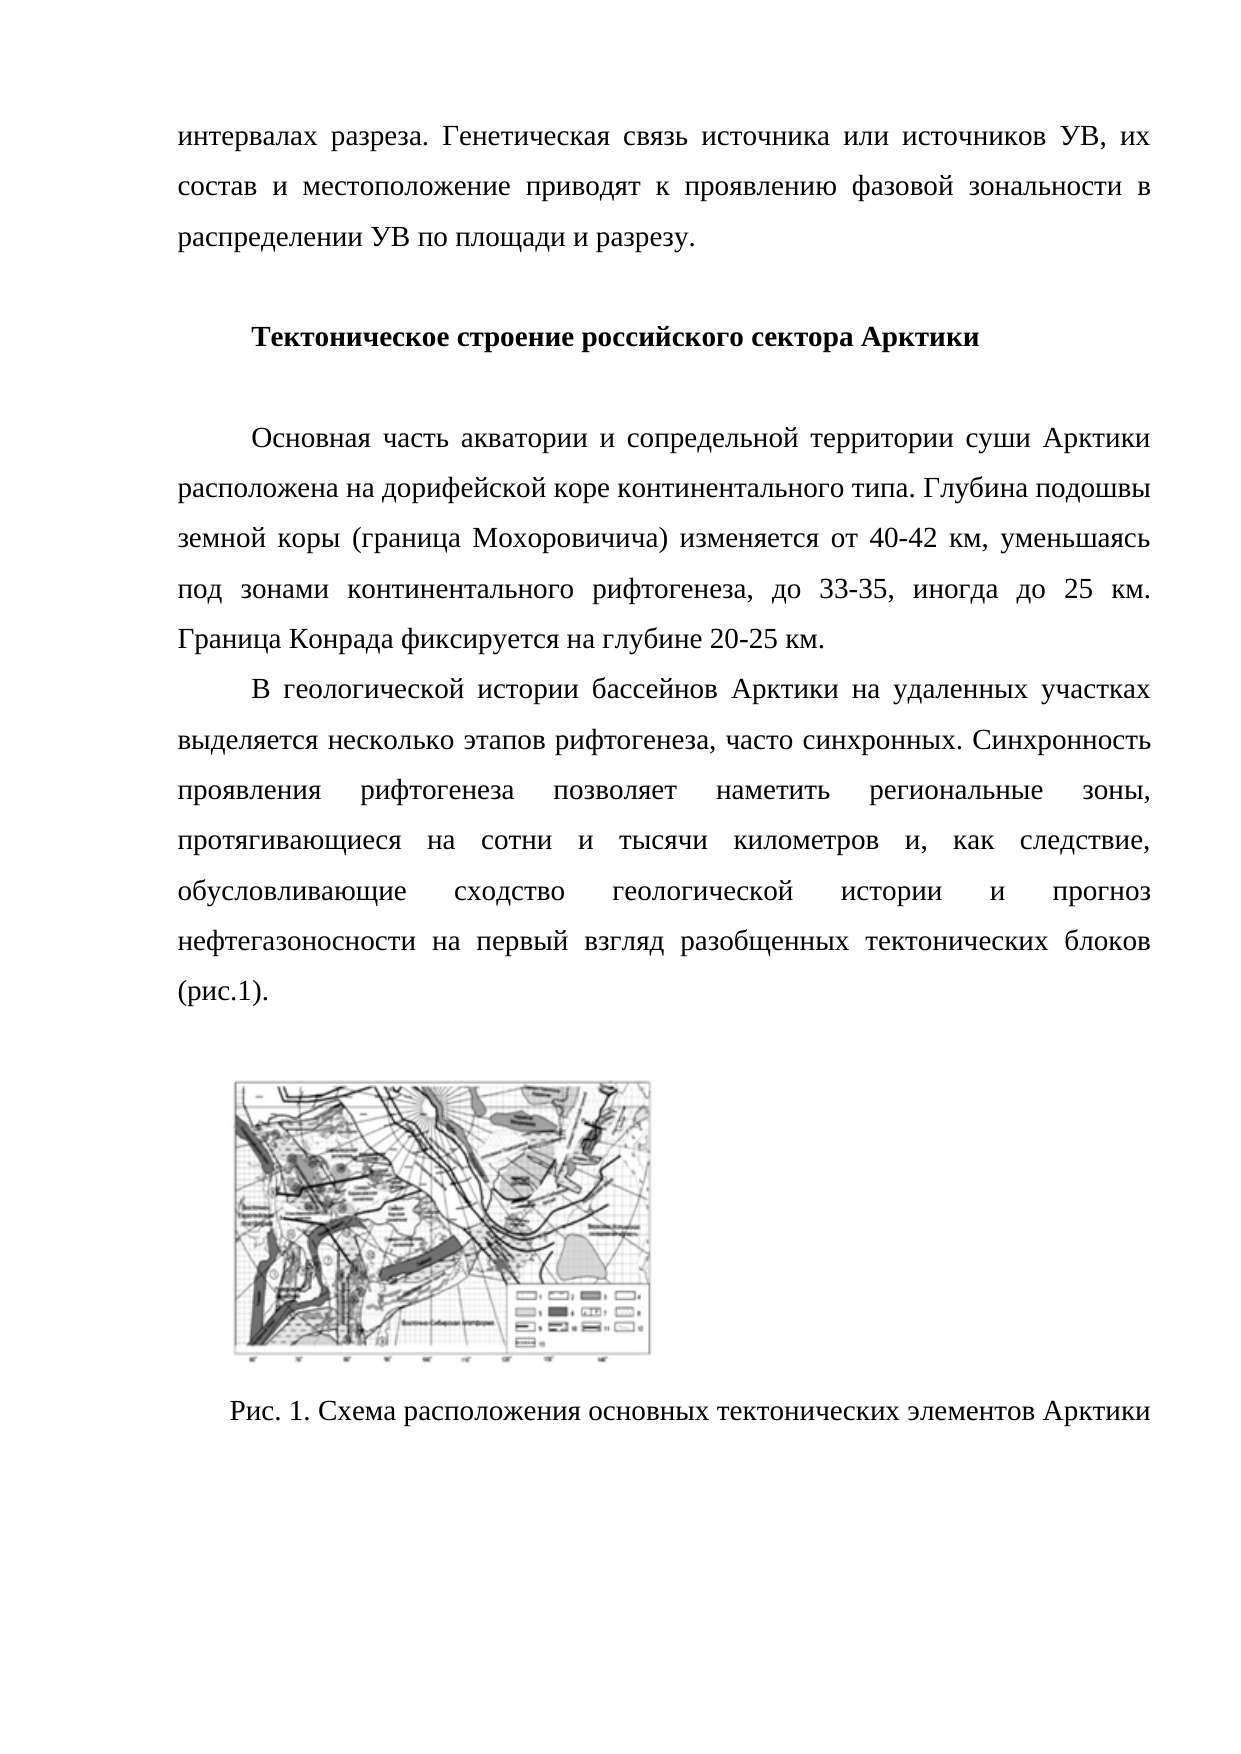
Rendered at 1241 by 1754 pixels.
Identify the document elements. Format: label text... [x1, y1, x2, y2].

text Основная часть акватории и сопредельной территории суши Арктики расположена на дорифейской коре континентального типа. Глубина подошвы земной коры (граница Мохоровичича) изменяется от 40-42 км, уменьшаясь под зонами континентального рифтогенеза, до 33-35, иногда до 25 км. Граница Конрада фиксируется на глубине 20-25 км. [177, 420, 1152, 655]
table_header Рис. 1. Схема расположения основных тектонических элементов Арктики [156, 1074, 1173, 1544]
picture [229, 1073, 666, 1379]
text Тектоническое строение российского сектора Арктики [177, 319, 1152, 353]
text В геологической истории бассейнов Арктики на удаленных участках выделяется несколько этапов рифтогенеза, часто синхронных. Синхронность проявления рифтогенеза позволяет наметить региональные зоны, протягивающиеся на сотни и тысячи километров и, как следствие, обусловливающие сходство геологической истории и прогноз нефтегазоносности на первый взгляд разобщенных тектонических блоков (рис.1). [177, 672, 1152, 1007]
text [177, 118, 1152, 252]
